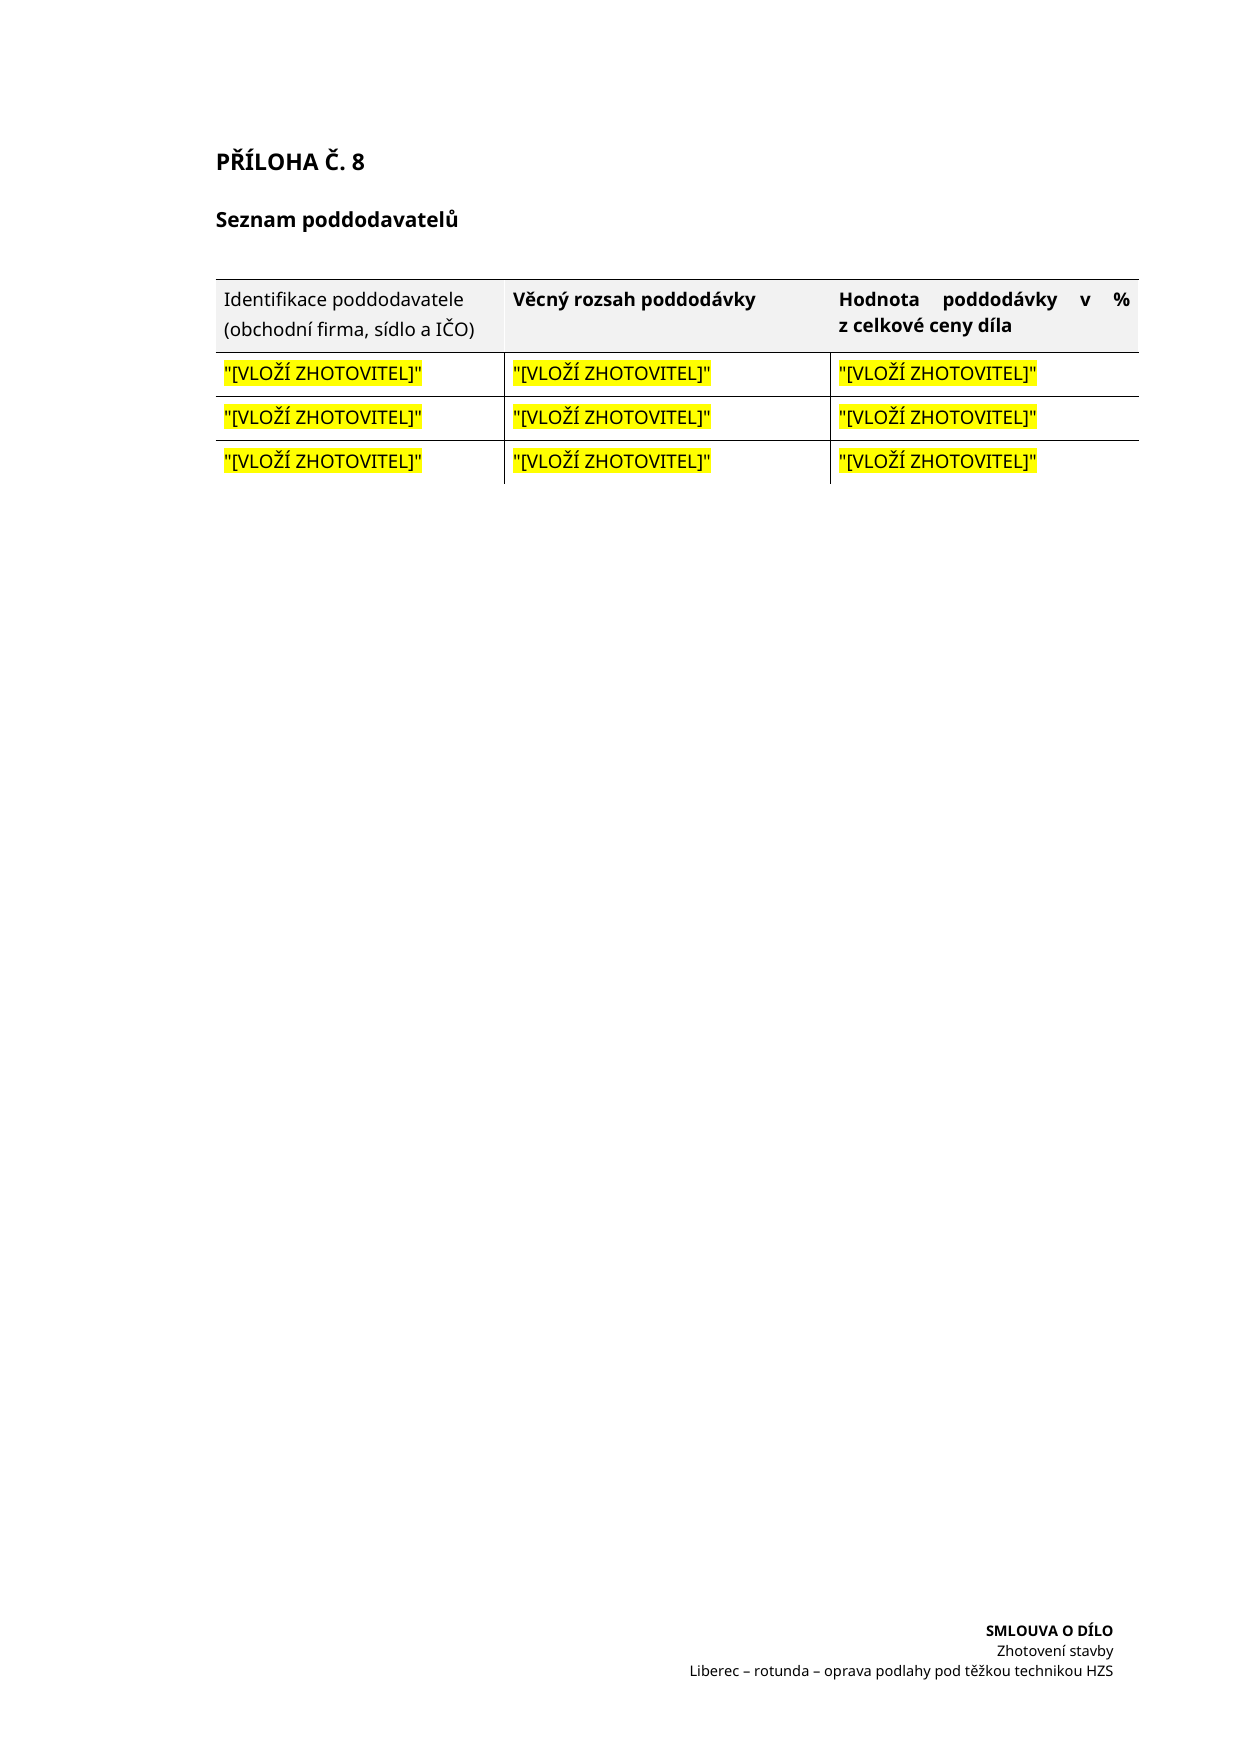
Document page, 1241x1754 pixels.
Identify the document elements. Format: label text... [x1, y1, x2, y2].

table_cell "[VLOŽÍ ZHOTOVITEL]" [831, 353, 1138, 396]
table_cell "[VLOŽÍ ZHOTOVITEL]" [216, 441, 504, 483]
table_cell "[VLOŽÍ ZHOTOVITEL]" [216, 353, 504, 396]
table_cell "[VLOŽÍ ZHOTOVITEL]" [505, 397, 830, 440]
table_cell "[VLOŽÍ ZHOTOVITEL]" [505, 353, 830, 396]
table_cell "[VLOŽÍ ZHOTOVITEL]" [831, 397, 1138, 440]
text Příloha č. 8 [216, 146, 1122, 177]
table_header Věcný rozsah poddodávky [505, 280, 831, 352]
table_cell "[VLOŽÍ ZHOTOVITEL]" [831, 441, 1138, 483]
text Seznam poddodavatelů [216, 205, 1122, 233]
table_header Hodnota poddodávky v % z celkové ceny díla [831, 280, 1138, 352]
table_cell "[VLOŽÍ ZHOTOVITEL]" [505, 441, 830, 483]
table_header Identifikace poddodavatele (obchodní firma, sídlo a IČO) [216, 280, 504, 352]
table_cell "[VLOŽÍ ZHOTOVITEL]" [216, 397, 504, 440]
